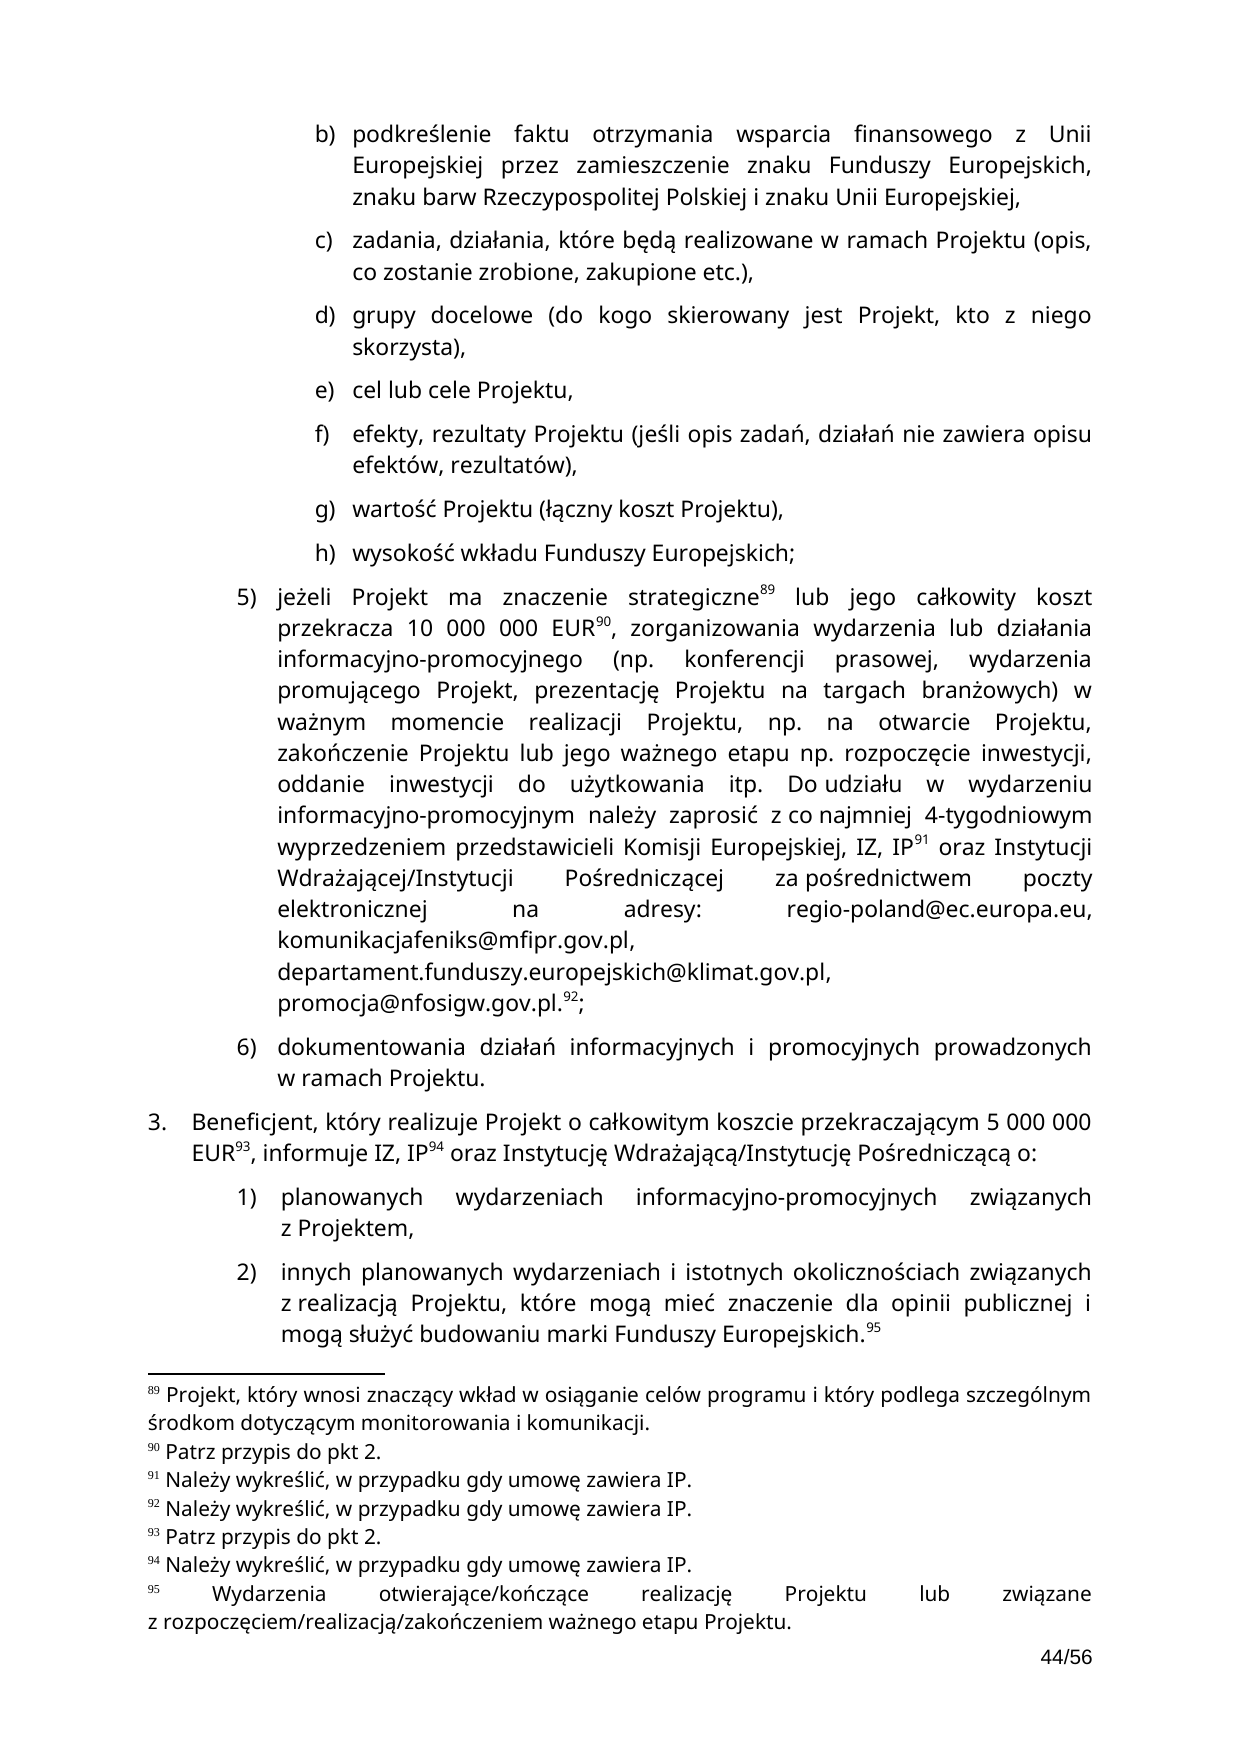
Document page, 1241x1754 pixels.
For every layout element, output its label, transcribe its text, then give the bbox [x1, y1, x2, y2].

list zadania, działania, które będą realizowane w ramach Projektu (opis, co zostanie zrobione, zakupione etc.), [314, 224, 1092, 287]
list wartość Projektu (łączny koszt Projektu), [314, 493, 1092, 524]
list efekty, rezultaty Projektu (jeśli opis zadań, działań nie zawiera opisu efektów, rezultatów), [314, 418, 1092, 481]
list cel lub cele Projektu, [314, 374, 1092, 406]
list podkreślenie faktu otrzymania wsparcia finansowego z Unii Europejskiej przez zamieszczenie znaku Funduszy Europejskich, znaku barw Rzeczypospolitej Polskiej i znaku Unii Europejskiej, [314, 118, 1092, 212]
list planowanych wydarzeniach informacyjno-promocyjnych związanych z Projektem, [236, 1181, 1092, 1243]
list dokumentowania działań informacyjnych i promocyjnych prowadzonych w ramach Projektu. [236, 1031, 1092, 1093]
list grupy docelowe (do kogo skierowany jest Projekt, kto z niego skorzysta), [314, 299, 1092, 362]
list wysokość wkładu Funduszy Europejskich; [314, 537, 1092, 568]
list Beneficjent, który realizuje Projekt o całkowitym koszcie przekraczającym 5 000 000 EUR, informuje IZ, IP oraz Instytucję Wdrażającą/Instytucję Pośredniczącą o: [148, 1106, 1092, 1168]
list innych planowanych wydarzeniach i istotnych okolicznościach związanych z realizacją Projektu, które mogą mieć znaczenie dla opinii publicznej i mogą służyć budowaniu marki Funduszy Europejskich. [236, 1256, 1092, 1349]
list jeżeli Projekt ma znaczenie strategiczne lub jego całkowity koszt przekracza 10 000 000 EUR, zorganizowania wydarzenia lub działania informacyjno-promocyjnego (np. konferencji prasowej, wydarzenia promującego Projekt, prezentację Projektu na targach branżowych) w ważnym momencie realizacji Projektu, np. na otwarcie Projektu, zakończenie Projektu lub jego ważnego etapu np. rozpoczęcie inwestycji, oddanie inwestycji do użytkowania itp. Do udziału w wydarzeniu informacyjno-promocyjnym należy zaprosić z co najmniej 4-tygodniowym wyprzedzeniem przedstawicieli Komisji Europejskiej, IZ, IP oraz Instytucji Wdrażającej/Instytucji Pośredniczącej za pośrednictwem poczty elektronicznej na adresy: regio-poland@ec.europa.eu, komunikacjafeniks@mfipr.gov.pl, departament.funduszy.europejskich@klimat.gov.pl, promocja@nfosigw.gov.pl.; [236, 581, 1092, 1018]
